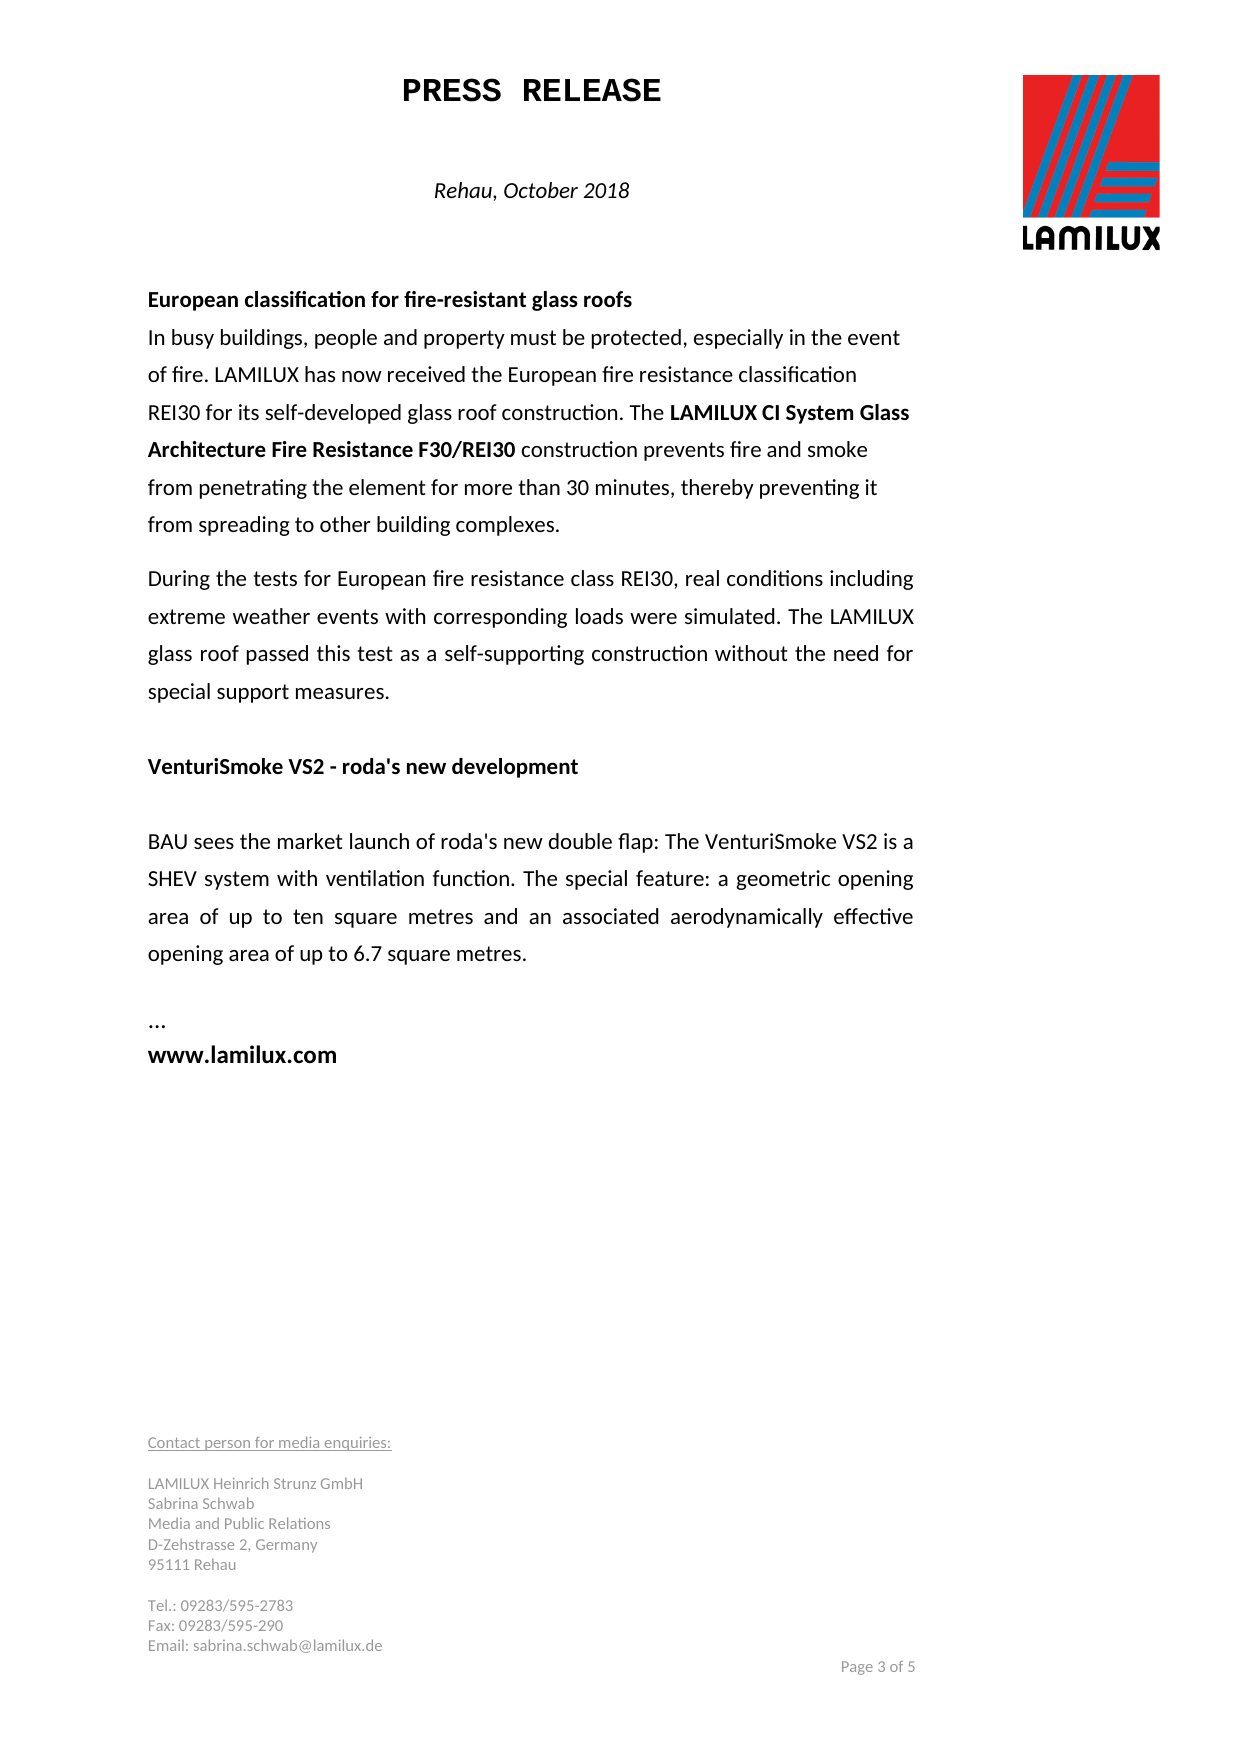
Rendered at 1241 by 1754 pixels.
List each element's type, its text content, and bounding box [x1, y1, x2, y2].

text VenturiSmoke VS2 - roda's new development [148, 744, 915, 782]
text During the tests for European fire resistance class REI30, real conditions including extreme weather events with corresponding loads were simulated. The LAMILUX glass roof passed this test as a self-supporting construction without the need for special support measures. [148, 557, 915, 707]
picture [1022, 75, 1072, 211]
text BAU sees the market launch of roda's new double flap: The VenturiSmoke VS2 is a SHEV system with ventilation function. The special feature: a geometric opening area of up to ten square metres and an associated aerodynamically effective opening area of up to 6.7 square metres. [148, 819, 915, 969]
text www.lamilux.com [148, 1039, 915, 1070]
text ... [148, 1004, 915, 1035]
picture [1022, 75, 1160, 251]
text European classification for fire-resistant glass roofs In busy buildings, people and property must be protected, especially in the event of fire. LAMILUX has now received the European fire resistance classification REI30 for its self-developed glass roof construction. The LAMILUX CI System Glass Architecture Fire Resistance F30/REI30 construction prevents fire and smoke from penetrating the element for more than 30 minutes, thereby preventing it from spreading to other building complexes. [148, 278, 915, 540]
